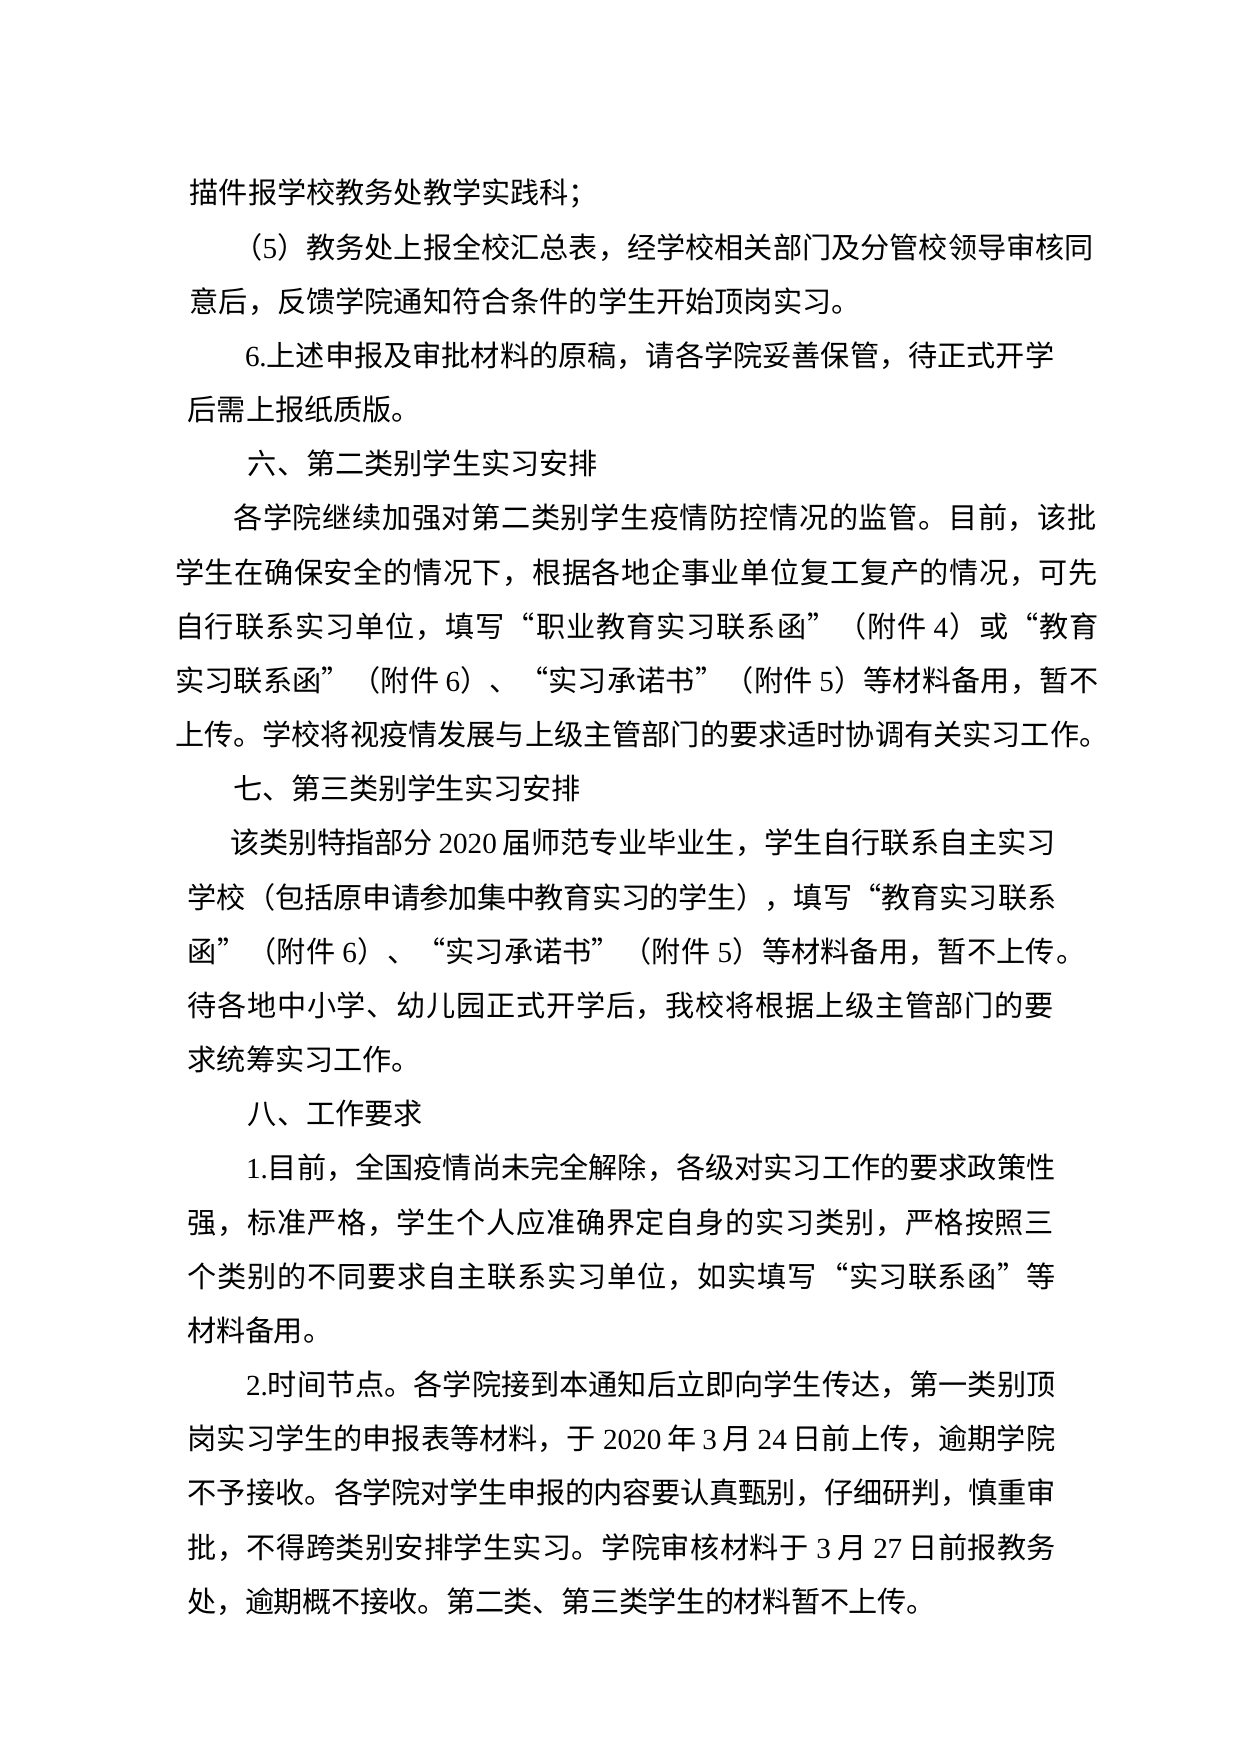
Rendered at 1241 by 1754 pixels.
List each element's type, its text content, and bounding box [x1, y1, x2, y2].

text 八、工作要求 [175, 1081, 1056, 1136]
text （5）教务处上报全校汇总表，经学校相关部门及分管校领导审核同意后，反馈学院通知符合条件的学生开始顶岗实习。 [189, 215, 1098, 323]
text 各学院继续加强对第二类别学生疫情防控情况的监管。目前，该批学生在确保安全的情况下，根据各地企事业单位复工复产的情况，可先自行联系实习单位，填写“职业教育实习联系函”（附件4）或“教育实习联系函”（附件6）、“实习承诺书”（附件5）等材料备用，暂不上传。学校将视疫情发展与上级主管部门的要求适时协调有关实习工作。 [175, 486, 1098, 756]
text 六、第二类别学生实习安排 [175, 431, 1071, 486]
text 该类别特指部分2020届师范专业毕业生，学生自行联系自主实习学校（包括原申请参加集中教育实习的学生），填写“教育实习联系函”（附件6）、“实习承诺书”（附件5）等材料备用，暂不上传。待各地中小学、幼儿园正式开学后，我校将根据上级主管部门的要求统筹实习工作。 [187, 811, 1056, 1081]
text 6.上述申报及审批材料的原稿，请各学院妥善保管，待正式开学后需上报纸质版。 [187, 323, 1056, 431]
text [189, 161, 1098, 215]
text 1.目前，全国疫情尚未完全解除，各级对实习工作的要求政策性强，标准严格，学生个人应准确界定自身的实习类别，严格按照三个类别的不同要求自主联系实习单位，如实填写“实习联系函”等材料备用。 [187, 1136, 1056, 1352]
text 七、第三类别学生实习安排 [175, 756, 1071, 811]
text 2.时间节点。各学院接到本通知后立即向学生传达，第一类别顶岗实习学生的申报表等材料，于2020年3月24日前上传，逾期学院不予接收。各学院对学生申报的内容要认真甄别，仔细研判，慎重审批，不得跨类别安排学生实习。学院审核材料于3月27日前报教务处，逾期概不接收。第二类、第三类学生的材料暂不上传。 [187, 1352, 1056, 1623]
